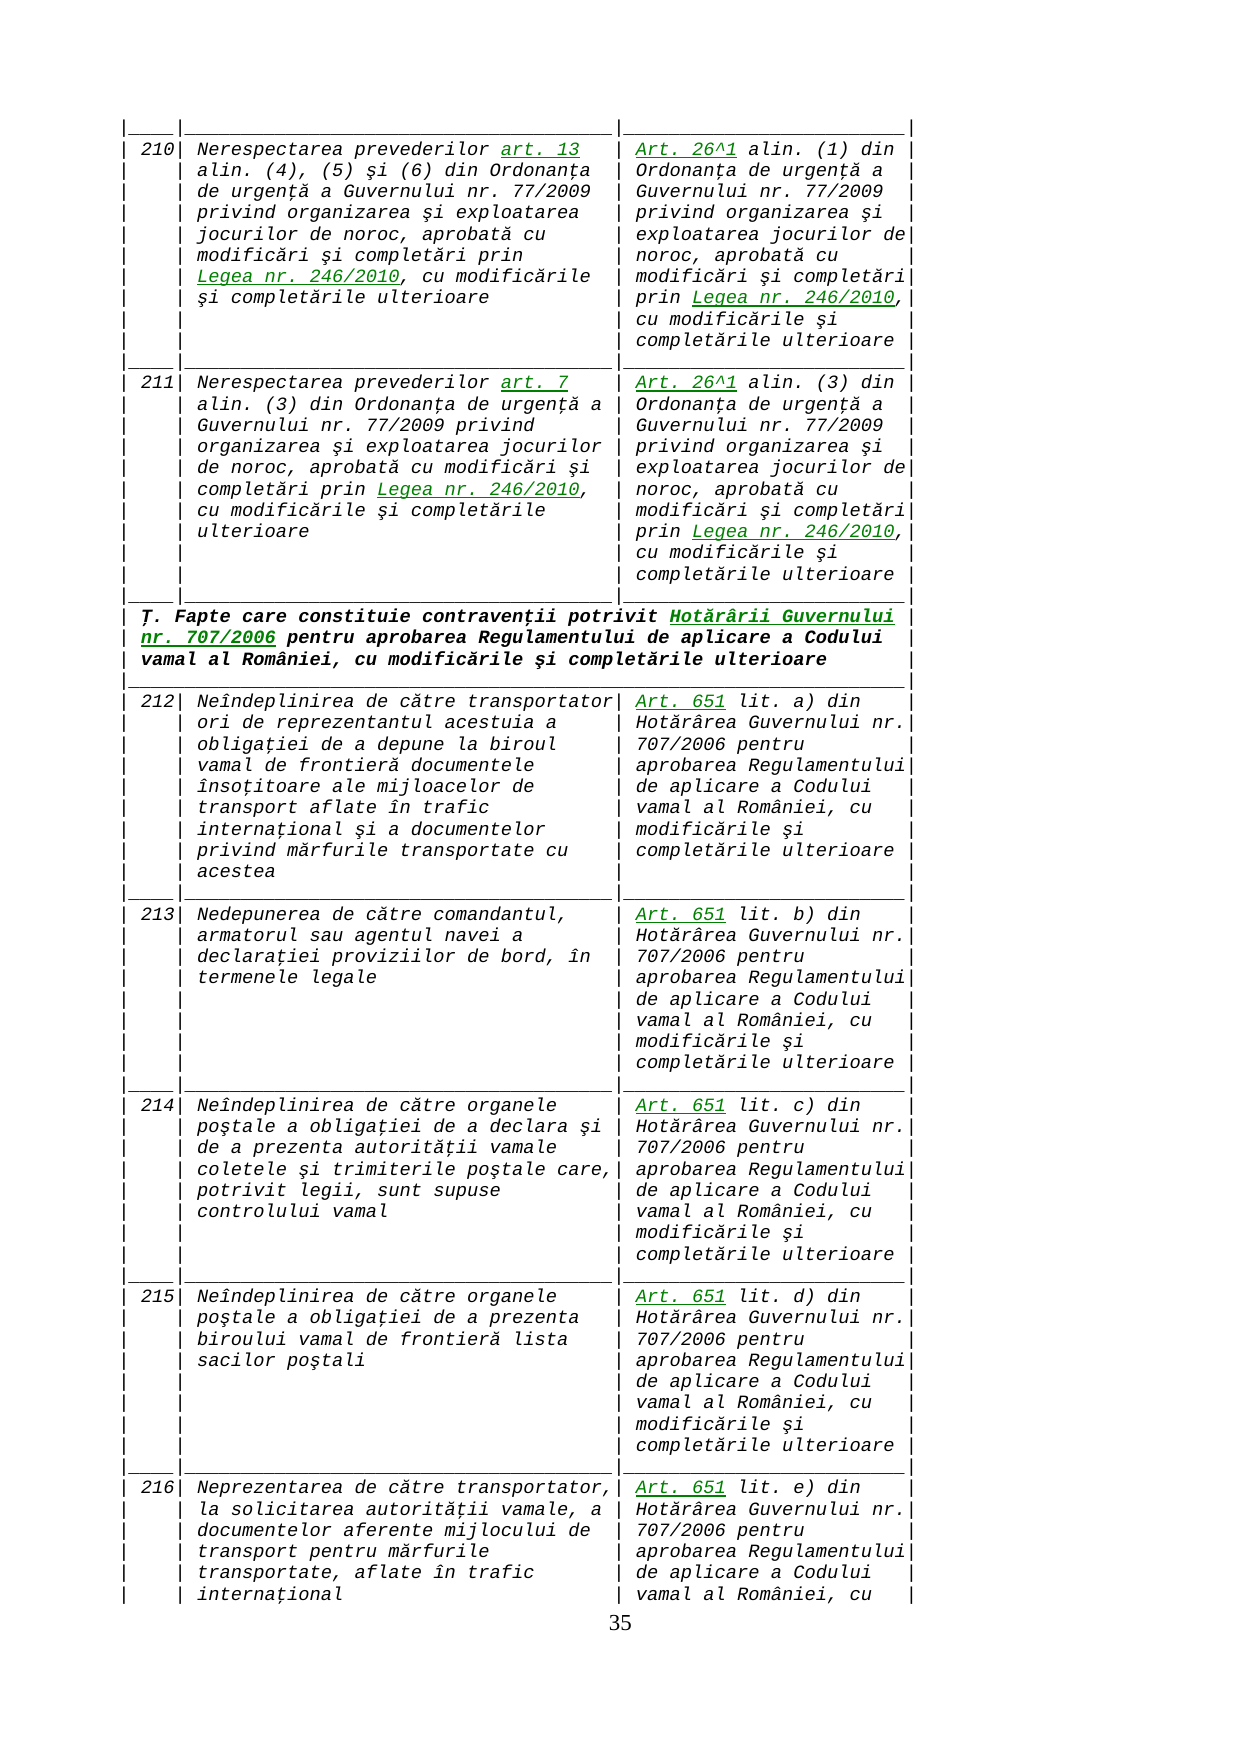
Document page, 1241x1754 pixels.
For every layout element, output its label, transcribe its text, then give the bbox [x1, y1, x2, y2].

text | | jocurilor de noroc, aprobată cu | exploatarea jocurilor de| [118, 224, 1122, 246]
text | | modificări şi completări prin | noroc, aprobată cu | [118, 246, 1122, 267]
text | 210| Nerespectarea prevederilor art. 13 | Art. 26^1 alin. (1) din | [118, 139, 1122, 161]
text | | | cu modificările şi | [118, 309, 1122, 331]
text | | şi completările ulterioare | prin Legea nr. 246/2010,| [118, 288, 1122, 309]
text | | Legea nr. 246/2010, cu modificările | modificări şi completări| [118, 267, 1122, 288]
text | | | completările ulterioare | [118, 331, 1122, 352]
text |____|______________________________________|_________________________| [118, 118, 1122, 139]
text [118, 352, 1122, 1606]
text | | alin. (4), (5) şi (6) din Ordonanţa | Ordonanţa de urgenţă a | [118, 161, 1122, 182]
text | | de urgenţă a Guvernului nr. 77/2009 | Guvernului nr. 77/2009 | [118, 182, 1122, 203]
text | | privind organizarea şi exploatarea | privind organizarea şi | [118, 203, 1122, 224]
